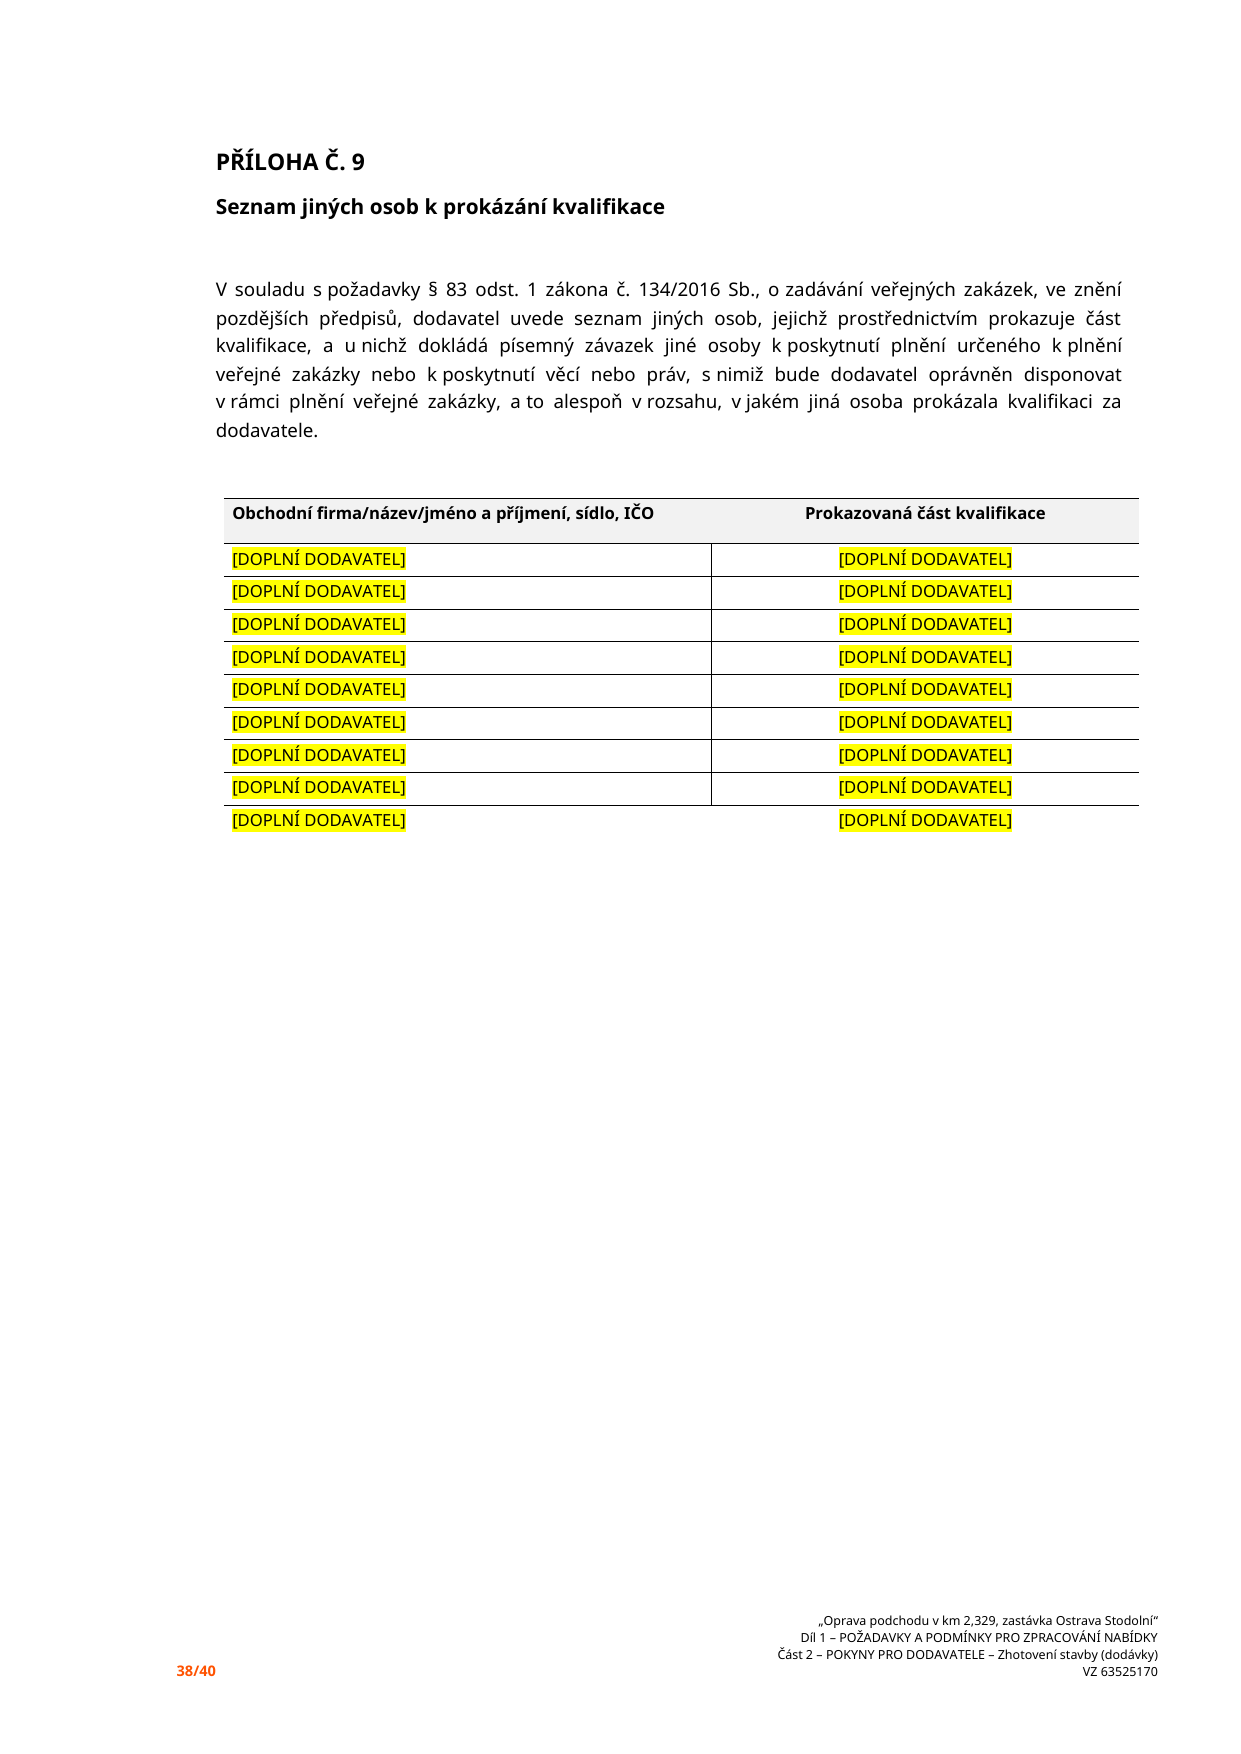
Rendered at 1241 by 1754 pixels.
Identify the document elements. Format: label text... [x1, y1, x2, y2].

table_cell [DOPLNÍ DODAVATEL] [712, 642, 1139, 674]
text V souladu s požadavky § 83 odst. 1 zákona č. 134/2016 Sb., o zadávání veřejných zakázek, ve znění pozdějších předpisů, dodavatel uvede seznam jiných osob, jejichž prostřednictvím prokazuje část kvalifikace, a u nichž dokládá písemný závazek jiné osoby k poskytnutí plnění určeného k plnění veřejné zakázky nebo k poskytnutí věcí nebo práv, s nimiž bude dodavatel oprávněn disponovat v rámci plnění veřejné zakázky, a to alespoň v rozsahu, v jakém jiná osoba prokázala kvalifikaci za dodavatele. [216, 277, 1122, 442]
table_cell [DOPLNÍ DODAVATEL] [224, 544, 711, 576]
table_cell [DOPLNÍ DODAVATEL] [711, 806, 1139, 837]
table_cell [DOPLNÍ DODAVATEL] [224, 740, 711, 772]
table_cell [DOPLNÍ DODAVATEL] [224, 806, 711, 837]
table_cell [DOPLNÍ DODAVATEL] [712, 577, 1139, 608]
table_cell [DOPLNÍ DODAVATEL] [224, 642, 711, 674]
text Seznam jiných osob k prokázání kvalifikace [216, 192, 1122, 221]
table_cell [DOPLNÍ DODAVATEL] [224, 773, 711, 805]
table_cell [DOPLNÍ DODAVATEL] [712, 740, 1139, 772]
table_cell [DOPLNÍ DODAVATEL] [712, 773, 1139, 805]
table_header Prokazovaná část kvalifikace [711, 499, 1139, 543]
table_cell [DOPLNÍ DODAVATEL] [712, 610, 1139, 641]
table_header Obchodní firma/název/jméno a příjmení, sídlo, IČO [224, 499, 711, 543]
text Příloha č. 9 [216, 146, 1122, 177]
table_cell [DOPLNÍ DODAVATEL] [712, 708, 1139, 739]
table_cell [DOPLNÍ DODAVATEL] [224, 675, 711, 707]
table_cell [DOPLNÍ DODAVATEL] [224, 577, 711, 608]
table_cell [DOPLNÍ DODAVATEL] [224, 708, 711, 739]
table_cell [DOPLNÍ DODAVATEL] [712, 544, 1139, 576]
table_cell [DOPLNÍ DODAVATEL] [712, 675, 1139, 707]
table_cell [DOPLNÍ DODAVATEL] [224, 610, 711, 641]
